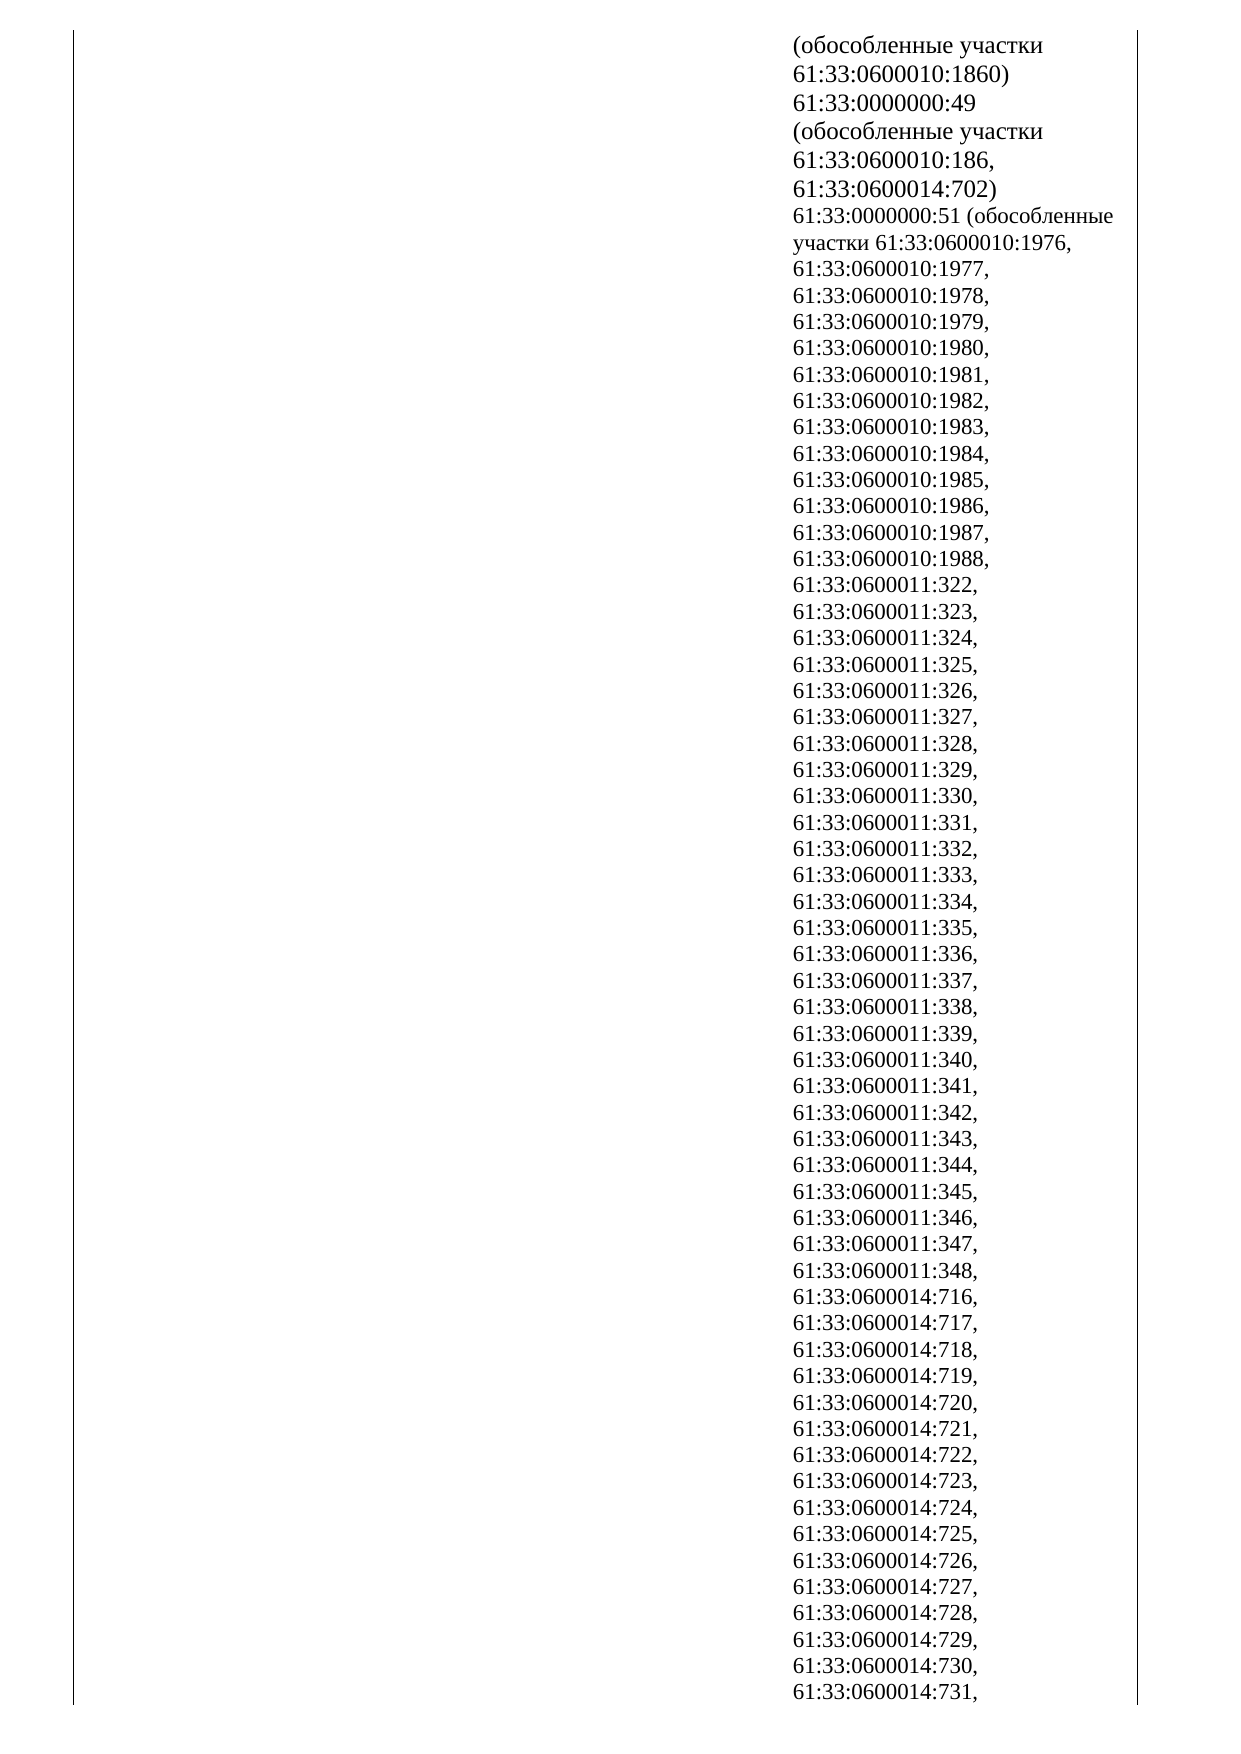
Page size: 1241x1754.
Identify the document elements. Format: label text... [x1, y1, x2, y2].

table_cell 61:33:0000000:49 (обособленные участки 61:33:0600010:186, 61:33:0600014:702) [781, 88, 1137, 203]
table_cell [781, 203, 1137, 1705]
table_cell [781, 30, 1137, 88]
